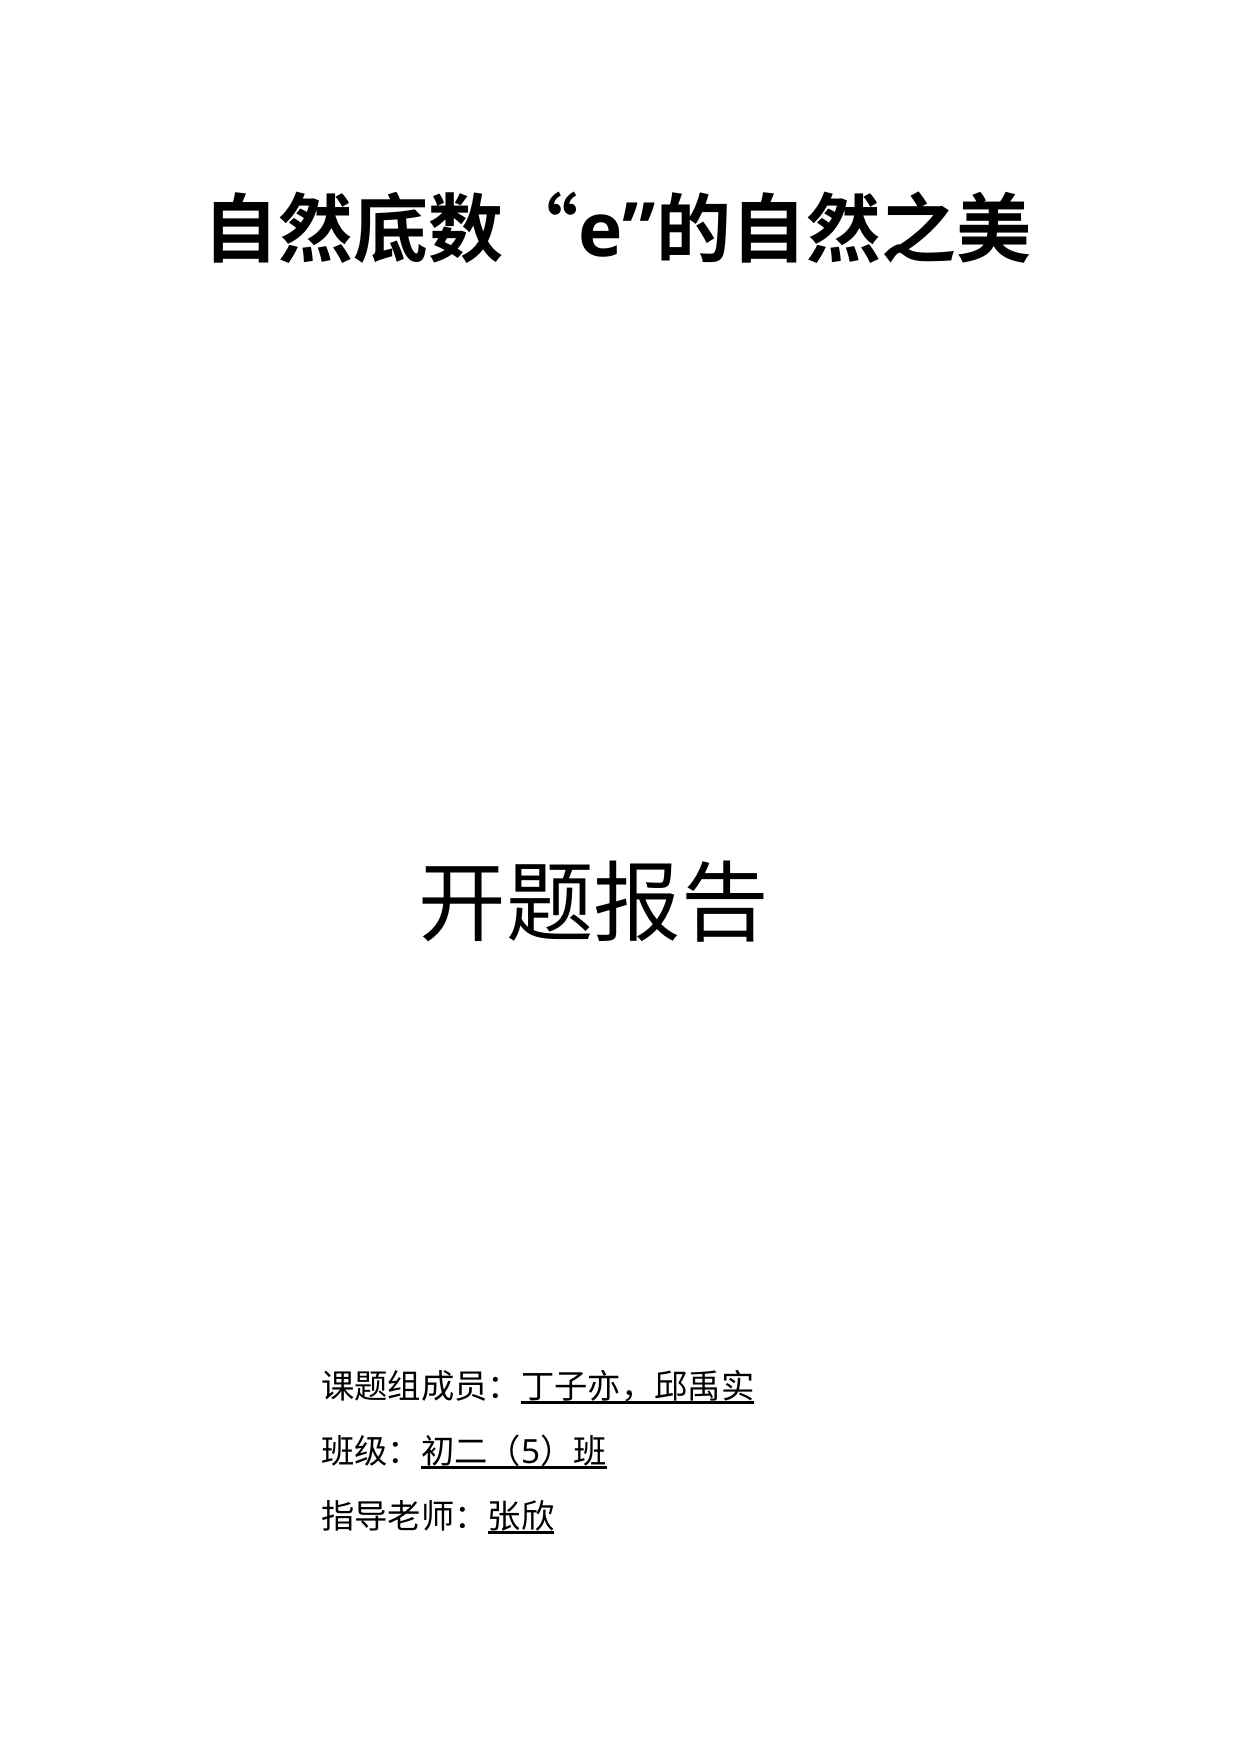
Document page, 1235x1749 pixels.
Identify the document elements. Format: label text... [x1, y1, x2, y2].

subtitle 自然底数“e”的自然之美 [187, 159, 1047, 289]
text 课题组成员：丁子亦，邱禹实 [187, 1352, 1047, 1417]
text 班级：初二（5）班 [187, 1417, 1047, 1482]
text 指导老师：张欣 [187, 1482, 1047, 1547]
text 开题报告 [374, 832, 1047, 962]
